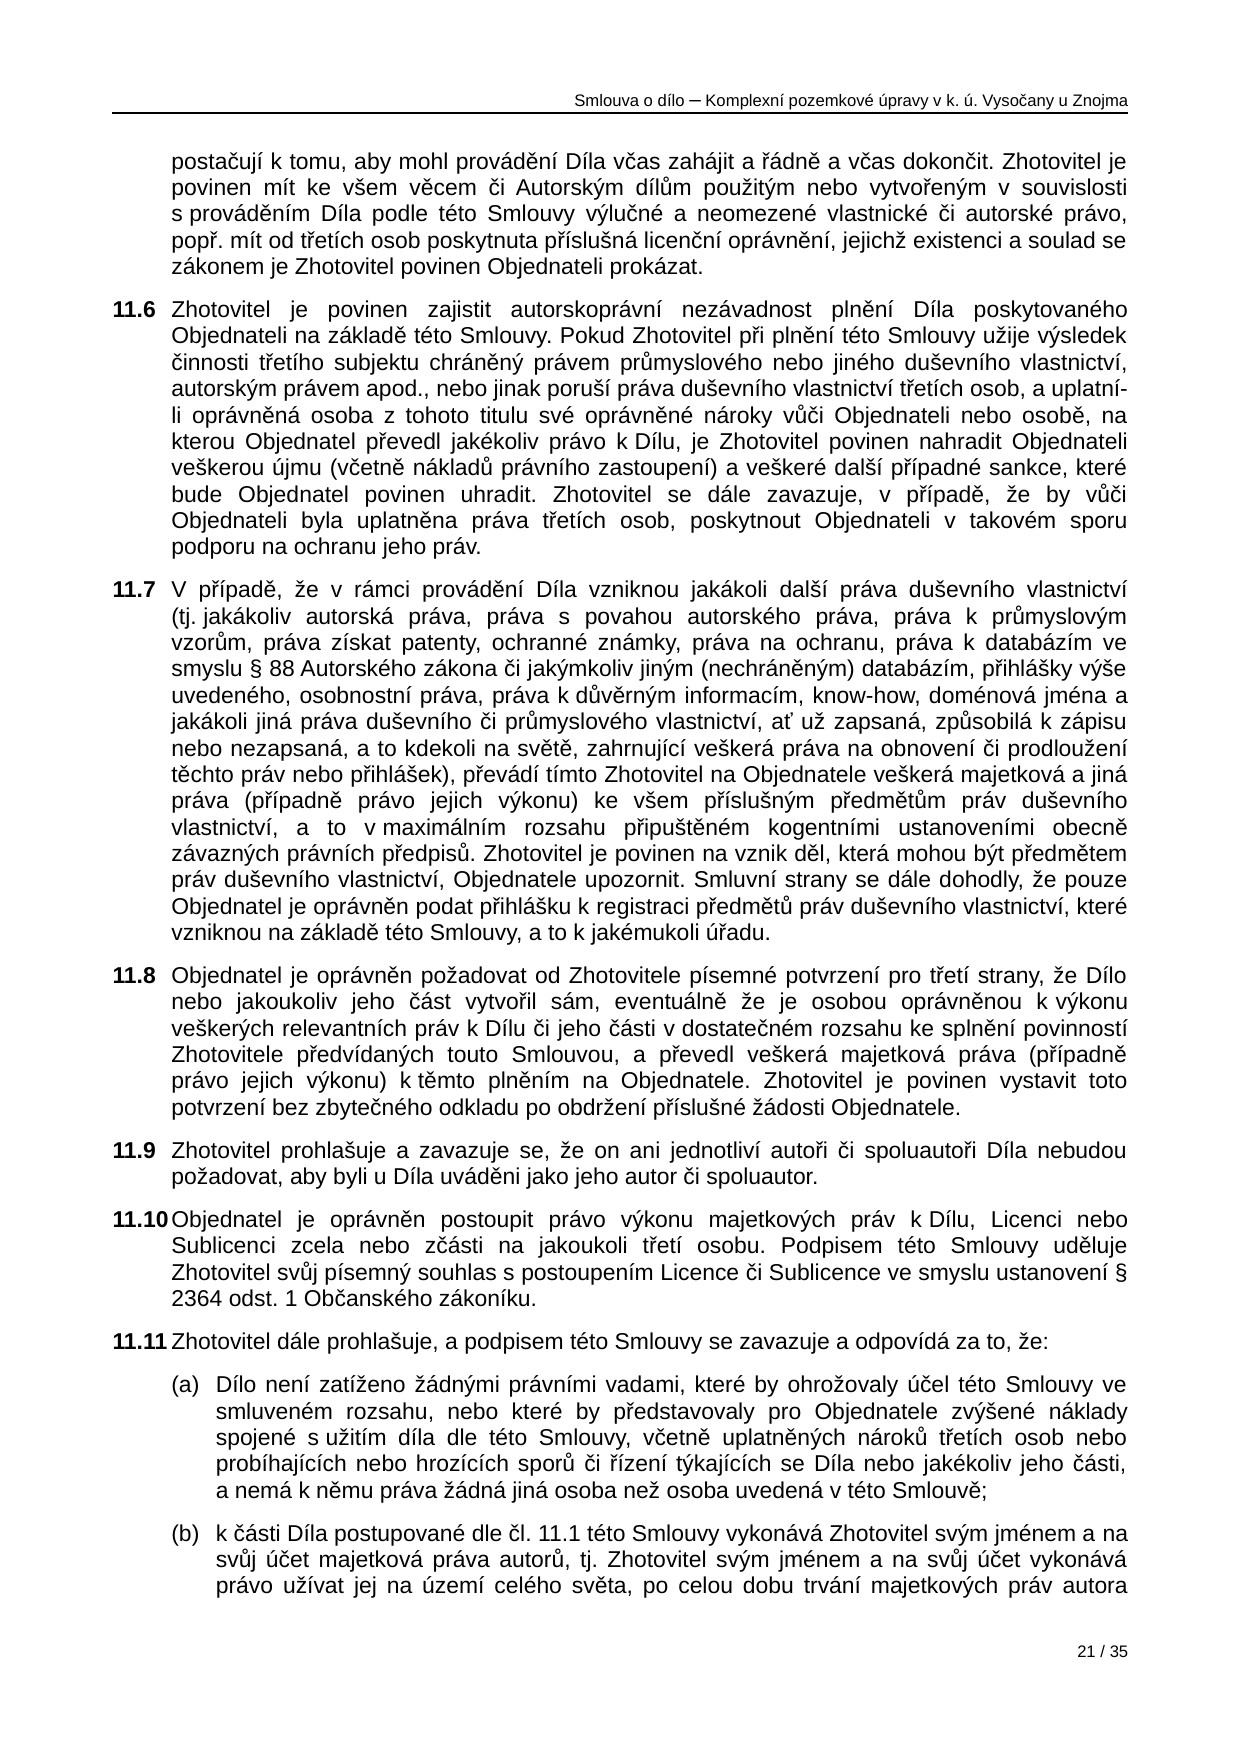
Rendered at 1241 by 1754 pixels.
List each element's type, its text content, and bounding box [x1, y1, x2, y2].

list Dílo není zatíženo žádnými právními vadami, které by ohrožovaly účel této Smlouvy ve smluveném rozsahu, nebo které by představovaly pro Objednatele zvýšené náklady spojené s užitím díla dle této Smlouvy, včetně uplatněných nároků třetích osob nebo probíhajících nebo hrozících sporů či řízení týkajících se Díla nebo jakékoliv jeho části, a nemá k němu práva žádná jiná osoba než osoba uvedená v této Smlouvě; [171, 1371, 1128, 1503]
text Zhotovitel prohlašuje a zavazuje se, že on ani jednotliví autoři či spoluautoři Díla nebudou požadovat, aby byli u Díla uváděni jako jeho autor či spoluautor. [112, 1137, 1128, 1189]
text Zhotovitel je povinen zajistit autorskoprávní nezávadnost plnění Díla poskytovaného Objednateli na základě této Smlouvy. Pokud Zhotovitel při plnění této Smlouvy užije výsledek činnosti třetího subjektu chráněný právem průmyslového nebo jiného duševního vlastnictví, autorským právem apod., nebo jinak poruší práva duševního vlastnictví třetích osob, a uplatní-li oprávněná osoba z tohoto titulu své oprávněné nároky vůči Objednateli nebo osobě, na kterou Objednatel převedl jakékoliv právo k Dílu, je Zhotovitel povinen nahradit Objednateli veškerou újmu (včetně nákladů právního zastoupení) a veškeré další případné sankce, které bude Objednatel povinen uhradit. Zhotovitel se dále zavazuje, v případě, že by vůči Objednateli byla uplatněna práva třetích osob, poskytnout Objednateli v takovém sporu podporu na ochranu jeho práv. [112, 296, 1128, 560]
text V případě, že v rámci provádění Díla vzniknou jakákoli další práva duševního vlastnictví (tj. jakákoliv autorská práva, práva s povahou autorského práva, práva k průmyslovým vzorům, práva získat patenty, ochranné známky, práva na ochranu, práva k databázím ve smyslu § 88 Autorského zákona či jakýmkoliv jiným (nechráněným) databázím, přihlášky výše uvedeného, osobnostní práva, práva k důvěrným informacím, know-how, doménová jména a jakákoli jiná práva duševního či průmyslového vlastnictví, ať už zapsaná, způsobilá k zápisu nebo nezapsaná, a to kdekoli na světě, zahrnující veškerá práva na obnovení či prodloužení těchto práv nebo přihlášek), převádí tímto Zhotovitel na Objednatele veškerá majetková a jiná práva (případně právo jejich výkonu) ke všem příslušným předmětům práv duševního vlastnictví, a to v maximálním rozsahu připuštěném kogentními ustanoveními obecně závazných právních předpisů. Zhotovitel je povinen na vznik děl, která mohou být předmětem práv duševního vlastnictví, Objednatele upozornit. Smluvní strany se dále dohodly, že pouze Objednatel je oprávněn podat přihlášku k registraci předmětů práv duševního vlastnictví, které vzniknou na základě této Smlouvy, a to k jakémukoli úřadu. [112, 576, 1128, 945]
text Zhotovitel dále prohlašuje, a podpisem této Smlouvy se zavazuje a odpovídá za to, že: [112, 1328, 1128, 1354]
text Objednatel je oprávněn postoupit právo výkonu majetkových práv k Dílu, Licenci nebo Sublicenci zcela nebo zčásti na jakoukoli třetí osobu. Podpisem této Smlouvy uděluje Zhotovitel svůj písemný souhlas s postoupením Licence či Sublicence ve smyslu ustanovení § 2364 odst. 1 Občanského zákoníku. [112, 1206, 1128, 1312]
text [112, 148, 1128, 279]
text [171, 1520, 1128, 1599]
text Objednatel je oprávněn požadovat od Zhotovitele písemné potvrzení pro třetí strany, že Dílo nebo jakoukoliv jeho část vytvořil sám, eventuálně že je osobou oprávněnou k výkonu veškerých relevantních práv k Dílu či jeho části v dostatečném rozsahu ke splnění povinností Zhotovitele předvídaných touto Smlouvou, a převedl veškerá majetková práva (případně právo jejich výkonu) k těmto plněním na Objednatele. Zhotovitel je povinen vystavit toto potvrzení bez zbytečného odkladu po obdržení příslušné žádosti Objednatele. [112, 962, 1128, 1120]
